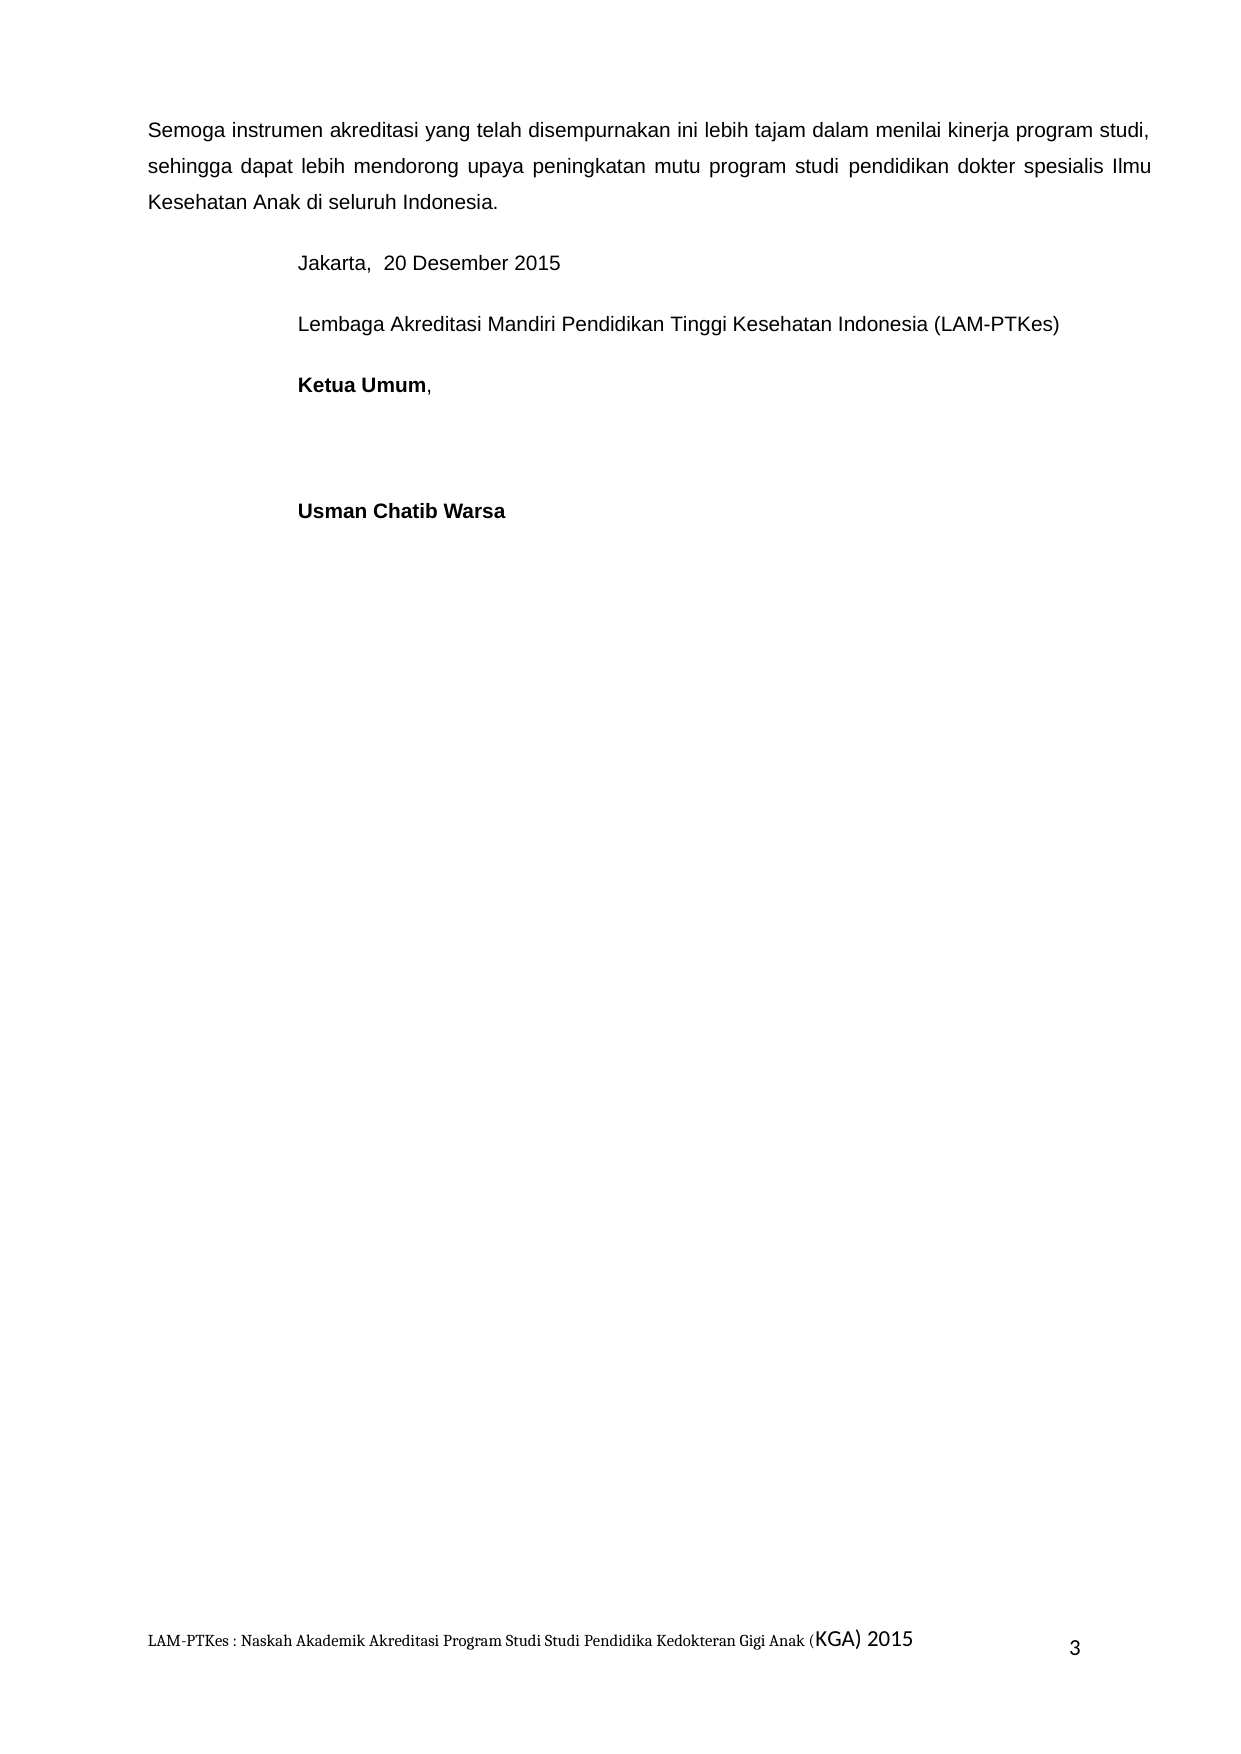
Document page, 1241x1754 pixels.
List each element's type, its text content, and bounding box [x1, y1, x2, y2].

text Lembaga Akreditasi Mandiri Pendidikan Tinggi Kesehatan Indonesia (LAM-PTKes) [223, 312, 1152, 336]
text Semoga instrumen akreditasi yang telah disempurnakan ini lebih tajam dalam menilai kinerja program studi, sehingga dapat lebih mendorong upaya peningkatan mutu program studi pendidikan dokter spesialis Ilmu Kesehatan Anak di seluruh Indonesia. [148, 118, 1152, 214]
subtitle Usman Chatib Warsa [223, 499, 1152, 523]
text Ketua Umum, [223, 373, 1152, 397]
text Jakarta, 20 Desember 2015 [223, 251, 1152, 275]
